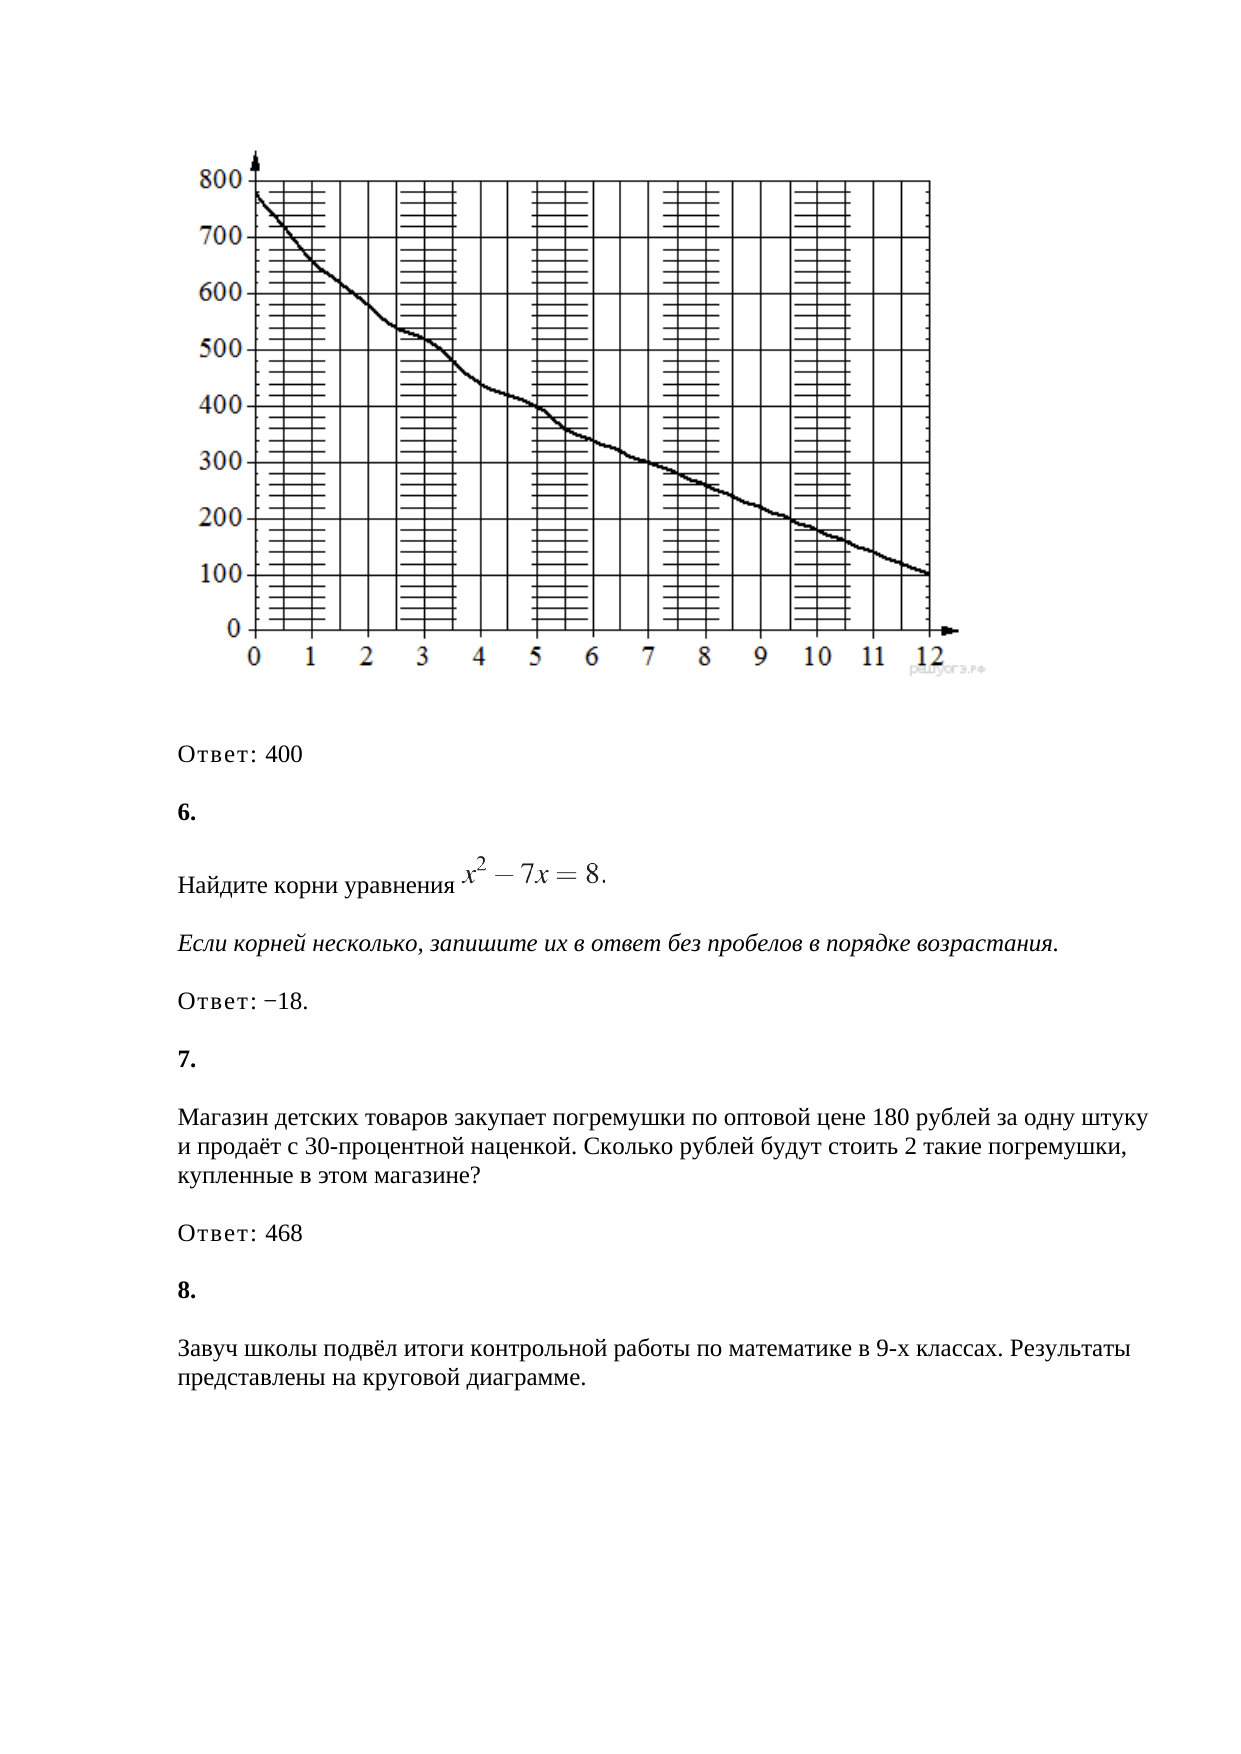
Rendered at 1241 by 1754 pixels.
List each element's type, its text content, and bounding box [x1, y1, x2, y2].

text Найдите корни уравнения [177, 855, 1152, 899]
text Магазин детских товаров закупает погремушки по оптовой цене 180 рублей за одну штуку и продаёт с 30-процентной наценкой. Сколько рублей будут стоить 2 такие погремушки, купленные в этом магазине? [177, 1102, 1152, 1188]
text 7. [177, 1044, 1152, 1073]
text 8. [177, 1276, 1152, 1304]
text 6. [177, 797, 1152, 826]
text Ответ: 400 [177, 739, 1152, 768]
text Если корней несколько, запишите их в ответ без пробелов в порядке возрастания. [177, 928, 1152, 957]
picture [177, 118, 987, 711]
text Ответ: 468 [177, 1218, 1152, 1246]
picture [461, 855, 606, 894]
text Завуч школы подвёл итоги контрольной работы по математике в 9-х классах. Результаты представлены на круговой диаграмме. [177, 1333, 1152, 1391]
text Ответ: −18. [177, 986, 1152, 1015]
